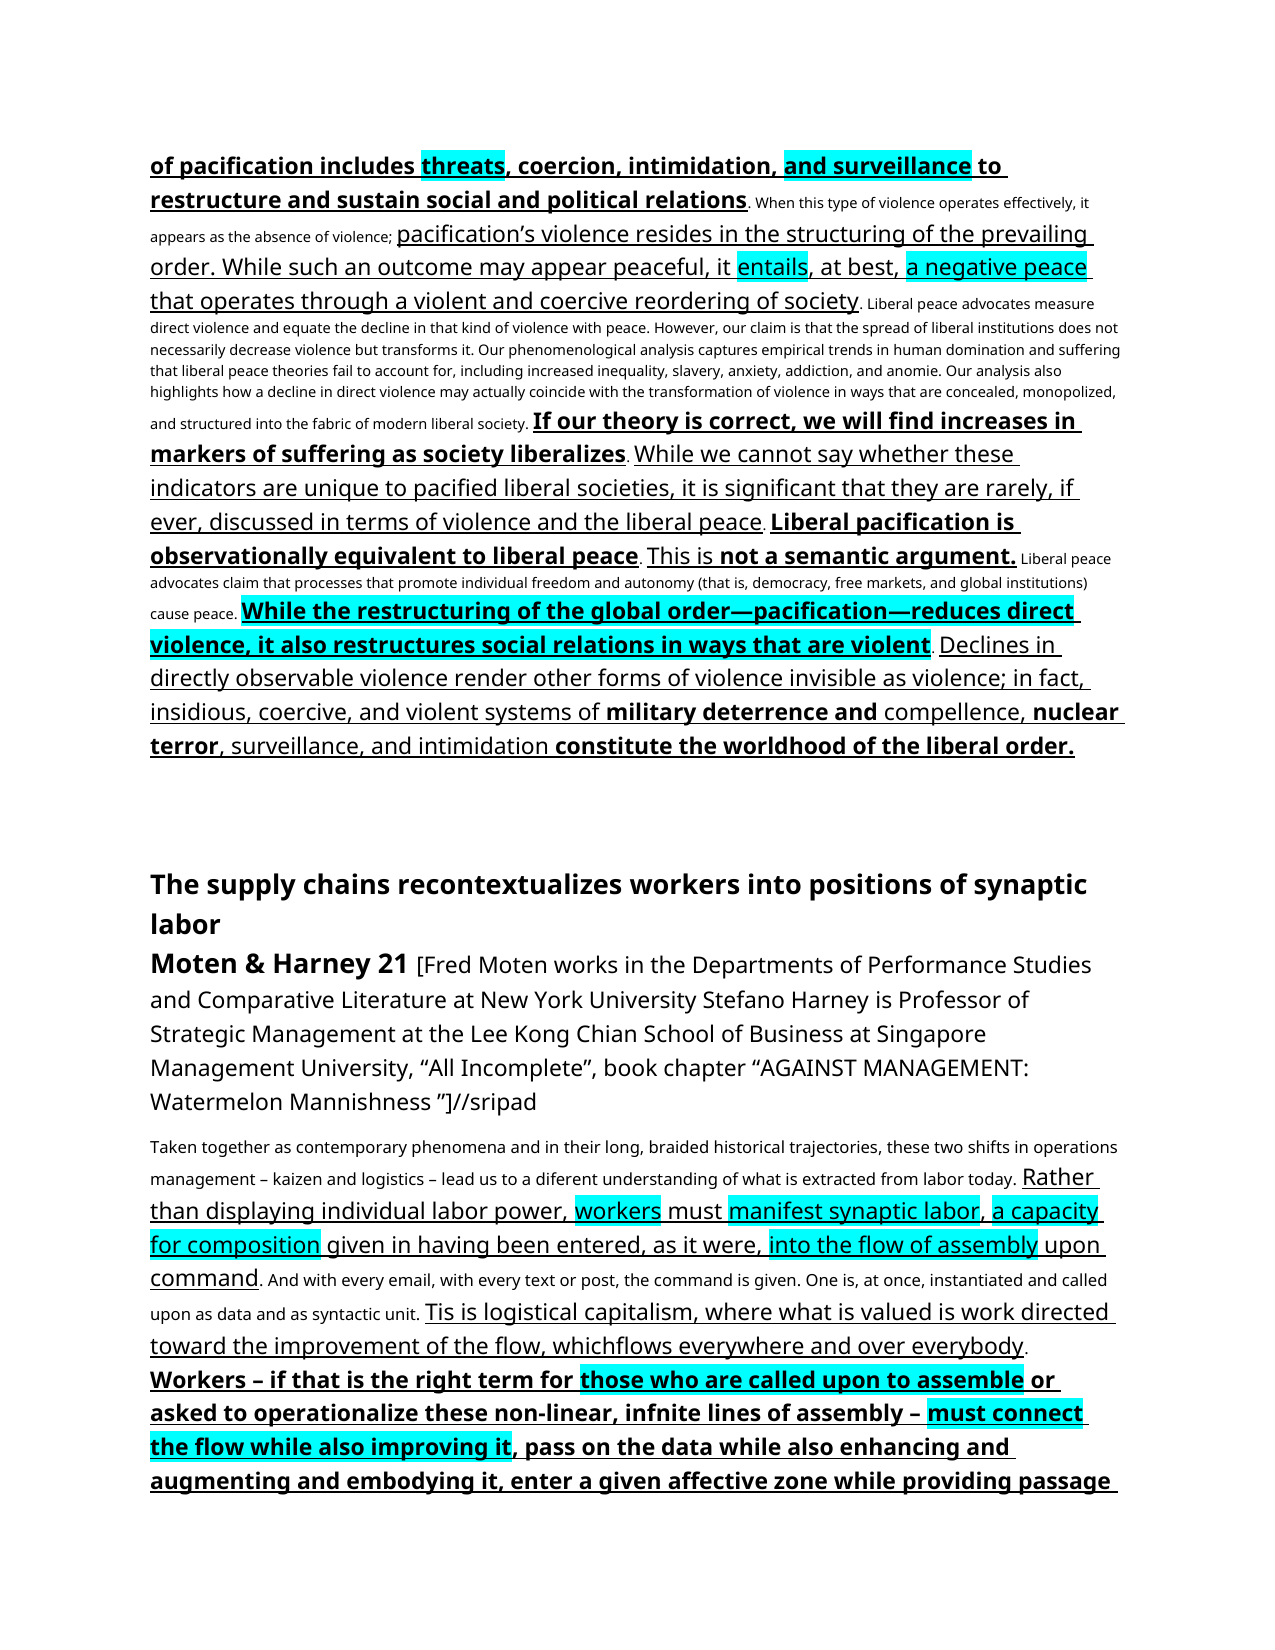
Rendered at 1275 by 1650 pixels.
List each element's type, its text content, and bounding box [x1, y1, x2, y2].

text Moten & Harney 21 [Fred Moten works in the Departments of Performance Studies and Comparative Literature at New York University Stefano Harney is Professor of Strategic Management at the Lee Kong Chian School of Business at Singapore Management University, “All Incomplete”, book chapter “AGAINST MANAGEMENT: Watermelon Mannishness ”]//sripad [150, 945, 1125, 1117]
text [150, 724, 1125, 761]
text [150, 1136, 1125, 1496]
subtitle The supply chains recontextualizes workers into positions of synaptic labor [150, 865, 1125, 942]
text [150, 150, 1125, 723]
